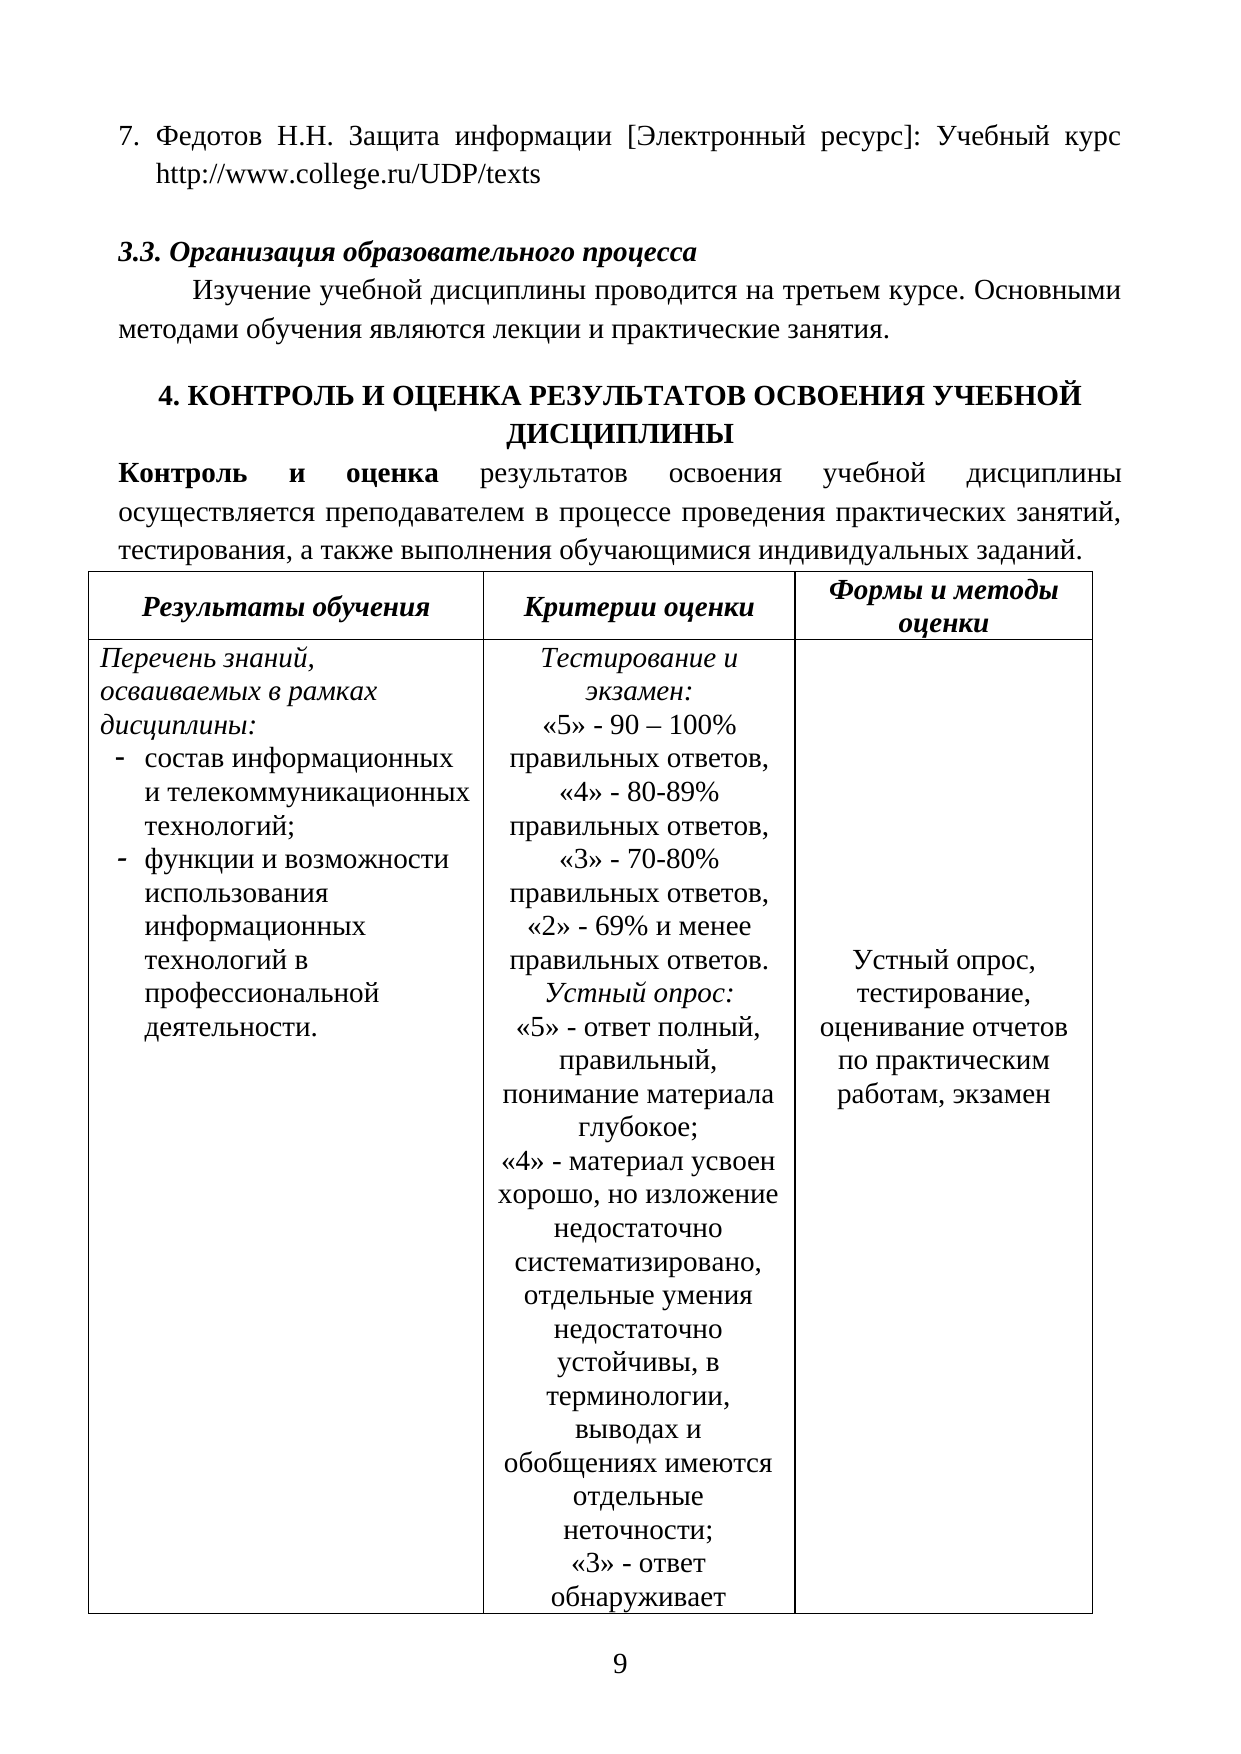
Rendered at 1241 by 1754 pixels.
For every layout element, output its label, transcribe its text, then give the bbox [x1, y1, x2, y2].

table_header Критерии оценки [484, 572, 794, 639]
table_header Результаты обучения [89, 572, 483, 639]
table_header Формы и методы оценки [796, 572, 1092, 639]
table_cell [89, 640, 483, 1613]
text 3.3. Организация образовательного процесса [118, 234, 1122, 267]
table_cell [796, 640, 1092, 1613]
text Изучение учебной дисциплины проводится на третьем курсе. Основными методами обучения являются лекции и практические занятия. [118, 272, 1122, 344]
subtitle Контроль и оценка результатов освоения учебной дисциплины осуществляется преподавателем в процессе проведения практических занятий, тестирования, а также выполнения обучающимися индивидуальных заданий. [118, 455, 1122, 566]
list Федотов Н.Н. Защита информации [Электронный ресурс]: Учебный курс http://www.college.ru/UDP/texts [118, 118, 1122, 190]
subtitle 4. Контроль и оценка результатов освоения УЧЕБНОЙ Дисциплины [118, 378, 1122, 450]
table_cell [484, 640, 794, 1613]
